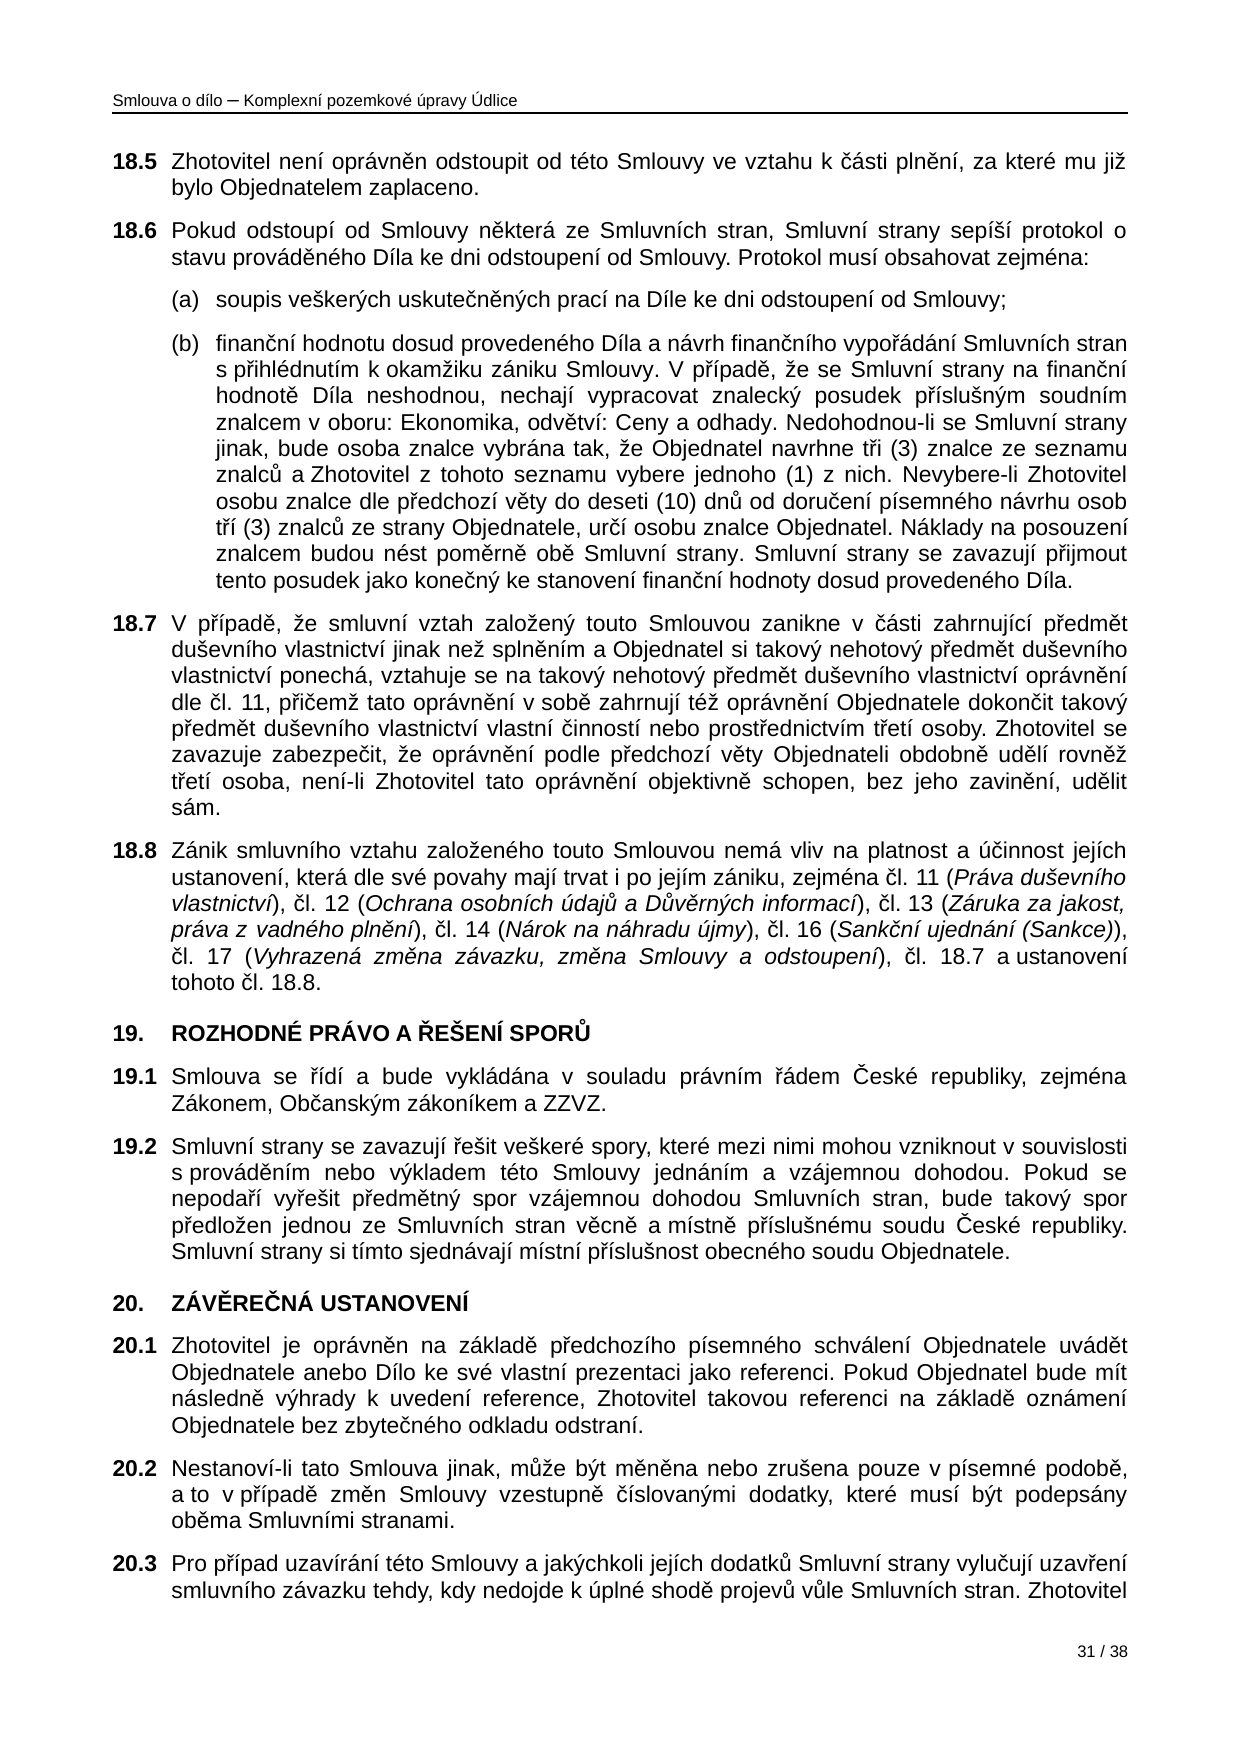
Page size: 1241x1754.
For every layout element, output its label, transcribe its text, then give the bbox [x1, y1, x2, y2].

text Zhotovitel není oprávněn odstoupit od této Smlouvy ve vztahu k části plnění, za které mu již bylo Objednatelem zaplaceno. [112, 148, 1128, 200]
list finanční hodnotu dosud provedeného Díla a návrh finančního vypořádání Smluvních stran s přihlédnutím k okamžiku zániku Smlouvy. V případě, že se Smluvní strany na finanční hodnotě Díla neshodnou, nechají vypracovat znalecký posudek příslušným soudním znalcem v oboru: Ekonomika, odvětví: Ceny a odhady. Nedohodnou-li se Smluvní strany jinak, bude osoba znalce vybrána tak, že Objednatel navrhne tři (3) znalce ze seznamu znalců a Zhotovitel z tohoto seznamu vybere jednoho (1) z nich. Nevybere-li Zhotovitel osobu znalce dle předchozí věty do deseti (10) dnů od doručení písemného návrhu osob tří (3) znalců ze strany Objednatele, určí osobu znalce Objednatel. Náklady na posouzení znalcem budou nést poměrně obě Smluvní strany. Smluvní strany se zavazují přijmout tento posudek jako konečný ke stanovení finanční hodnoty dosud provedeného Díla. [171, 329, 1128, 593]
text Smlouva se řídí a bude vykládána v souladu právním řádem České republiky, zejména Zákonem, Občanským zákoníkem a ZZVZ. [112, 1063, 1128, 1116]
text Rozhodné právo a řešení sporů [112, 1020, 1128, 1047]
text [112, 1550, 1128, 1603]
text Zánik smluvního vztahu založeného touto Smlouvou nemá vliv na platnost a účinnost jejích ustanovení, která dle své povahy mají trvat i po jejím zániku, zejména čl. 11 (Práva duševního vlastnictví), čl. 12 (Ochrana osobních údajů a Důvěrných informací), čl. 13 (Záruka za jakost, práva z vadného plnění), čl. 14 (Nárok na náhradu újmy), čl. 16 (Sankční ujednání (Sankce)), čl. 17 (Vyhrazená změna závazku, změna Smlouvy a odstoupení), čl. 18.7 a ustanovení tohoto čl. 18.8. [112, 837, 1128, 995]
list soupis veškerých uskutečněných prací na Díle ke dni odstoupení od Smlouvy; [171, 286, 1128, 313]
text V případě, že smluvní vztah založený touto Smlouvou zanikne v části zahrnující předmět duševního vlastnictví jinak než splněním a Objednatel si takový nehotový předmět duševního vlastnictví ponechá, vztahuje se na takový nehotový předmět duševního vlastnictví oprávnění dle čl. 11, přičemž tato oprávnění v sobě zahrnují též oprávnění Objednatele dokončit takový předmět duševního vlastnictví vlastní činností nebo prostřednictvím třetí osoby. Zhotovitel se zavazuje zabezpečit, že oprávnění podle předchozí věty Objednateli obdobně udělí rovněž třetí osoba, není-li Zhotovitel tato oprávnění objektivně schopen, bez jeho zavinění, udělit sám. [112, 610, 1128, 821]
text Pokud odstoupí od Smlouvy některá ze Smluvních stran, Smluvní strany sepíší protokol o stavu prováděného Díla ke dni odstoupení od Smlouvy. Protokol musí obsahovat zejména: [112, 217, 1128, 270]
text Závěrečná ustanovení [112, 1289, 1128, 1316]
text Nestanoví-li tato Smlouva jinak, může být měněna nebo zrušena pouze v písemné podobě, a to v případě změn Smlouvy vzestupně číslovanými dodatky, které musí být podepsány oběma Smluvními stranami. [112, 1454, 1128, 1534]
text Smluvní strany se zavazují řešit veškeré spory, které mezi nimi mohou vzniknout v souvislosti s prováděním nebo výkladem této Smlouvy jednáním a vzájemnou dohodou. Pokud se nepodaří vyřešit předmětný spor vzájemnou dohodou Smluvních stran, bude takový spor předložen jednou ze Smluvních stran věcně a místně příslušnému soudu České republiky. Smluvní strany si tímto sjednávají místní příslušnost obecného soudu Objednatele. [112, 1133, 1128, 1264]
text Zhotovitel je oprávněn na základě předchozího písemného schválení Objednatele uvádět Objednatele anebo Dílo ke své vlastní prezentaci jako referenci. Pokud Objednatel bude mít následně výhrady k uvedení reference, Zhotovitel takovou referenci na základě oznámení Objednatele bez zbytečného odkladu odstraní. [112, 1332, 1128, 1438]
